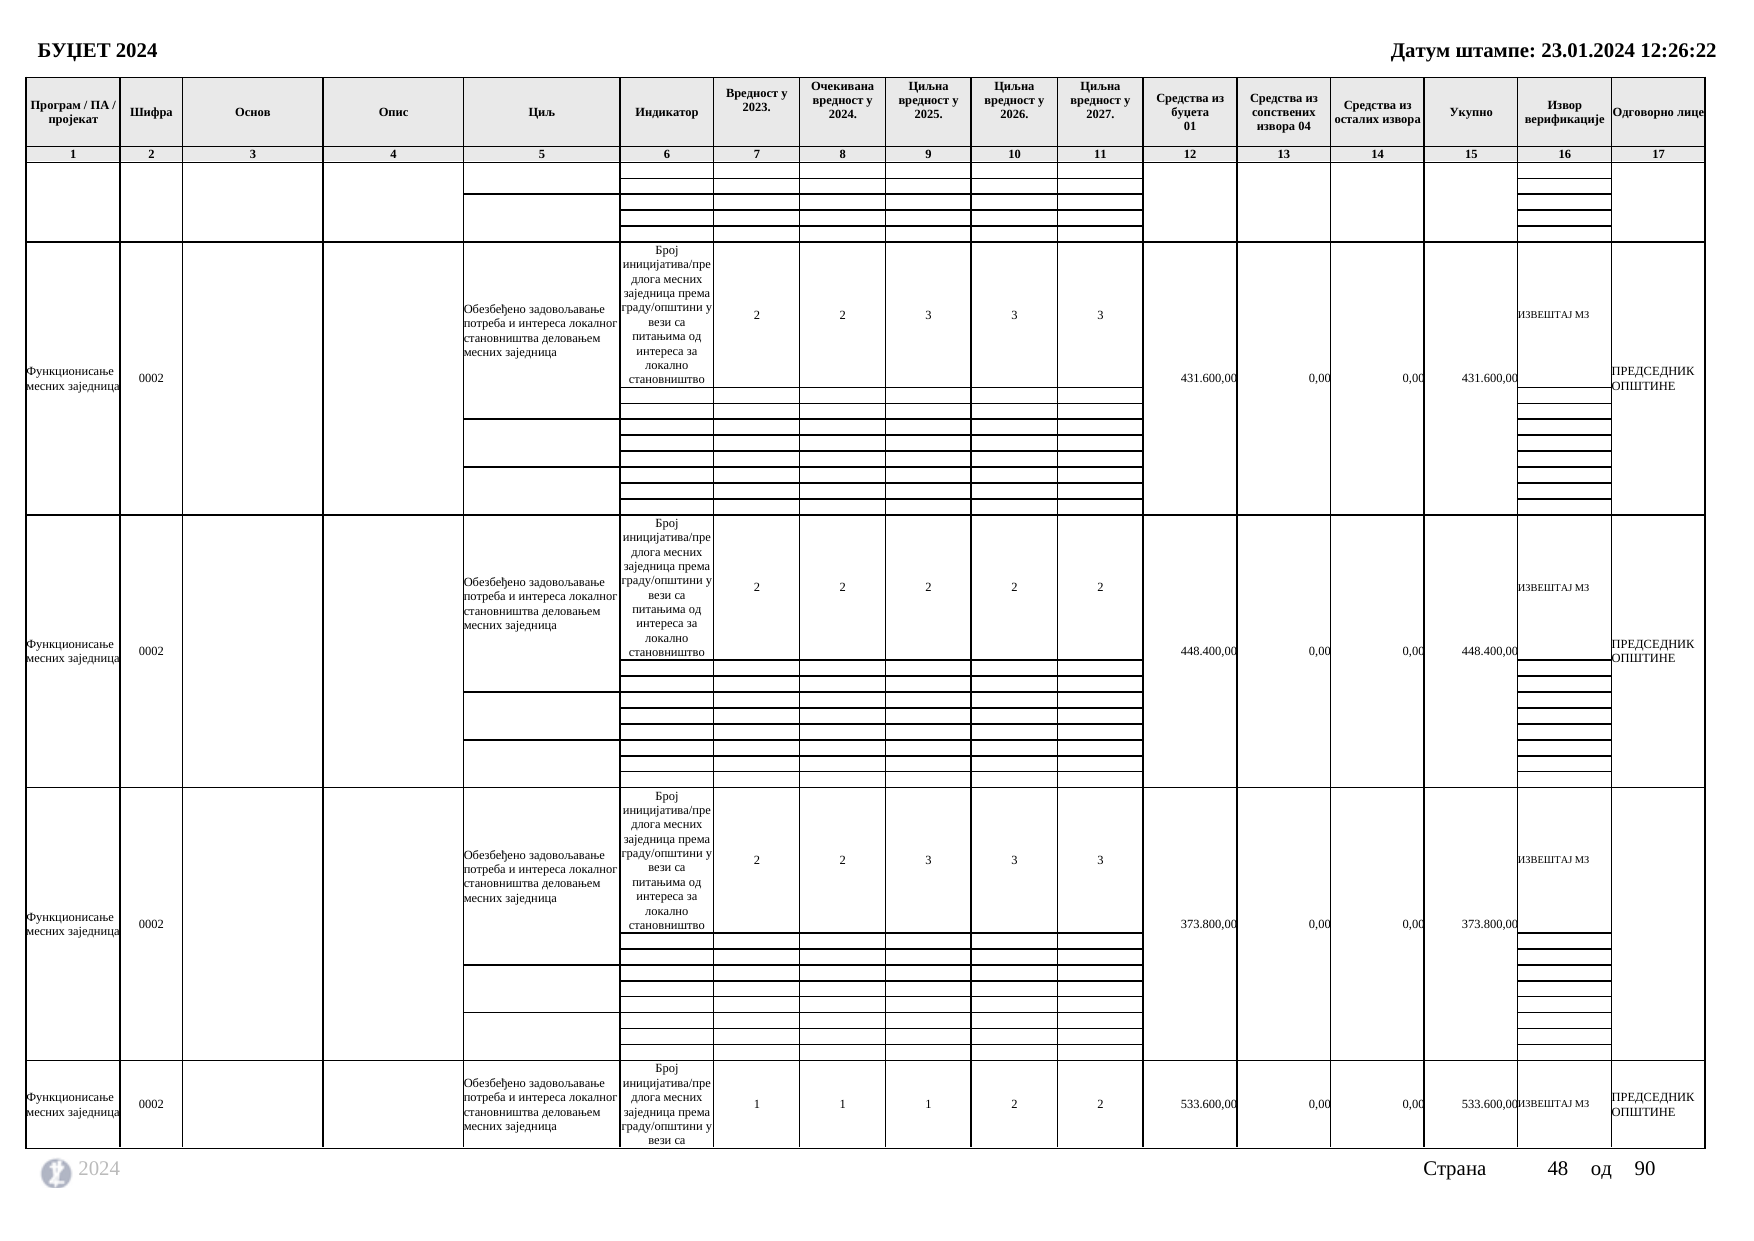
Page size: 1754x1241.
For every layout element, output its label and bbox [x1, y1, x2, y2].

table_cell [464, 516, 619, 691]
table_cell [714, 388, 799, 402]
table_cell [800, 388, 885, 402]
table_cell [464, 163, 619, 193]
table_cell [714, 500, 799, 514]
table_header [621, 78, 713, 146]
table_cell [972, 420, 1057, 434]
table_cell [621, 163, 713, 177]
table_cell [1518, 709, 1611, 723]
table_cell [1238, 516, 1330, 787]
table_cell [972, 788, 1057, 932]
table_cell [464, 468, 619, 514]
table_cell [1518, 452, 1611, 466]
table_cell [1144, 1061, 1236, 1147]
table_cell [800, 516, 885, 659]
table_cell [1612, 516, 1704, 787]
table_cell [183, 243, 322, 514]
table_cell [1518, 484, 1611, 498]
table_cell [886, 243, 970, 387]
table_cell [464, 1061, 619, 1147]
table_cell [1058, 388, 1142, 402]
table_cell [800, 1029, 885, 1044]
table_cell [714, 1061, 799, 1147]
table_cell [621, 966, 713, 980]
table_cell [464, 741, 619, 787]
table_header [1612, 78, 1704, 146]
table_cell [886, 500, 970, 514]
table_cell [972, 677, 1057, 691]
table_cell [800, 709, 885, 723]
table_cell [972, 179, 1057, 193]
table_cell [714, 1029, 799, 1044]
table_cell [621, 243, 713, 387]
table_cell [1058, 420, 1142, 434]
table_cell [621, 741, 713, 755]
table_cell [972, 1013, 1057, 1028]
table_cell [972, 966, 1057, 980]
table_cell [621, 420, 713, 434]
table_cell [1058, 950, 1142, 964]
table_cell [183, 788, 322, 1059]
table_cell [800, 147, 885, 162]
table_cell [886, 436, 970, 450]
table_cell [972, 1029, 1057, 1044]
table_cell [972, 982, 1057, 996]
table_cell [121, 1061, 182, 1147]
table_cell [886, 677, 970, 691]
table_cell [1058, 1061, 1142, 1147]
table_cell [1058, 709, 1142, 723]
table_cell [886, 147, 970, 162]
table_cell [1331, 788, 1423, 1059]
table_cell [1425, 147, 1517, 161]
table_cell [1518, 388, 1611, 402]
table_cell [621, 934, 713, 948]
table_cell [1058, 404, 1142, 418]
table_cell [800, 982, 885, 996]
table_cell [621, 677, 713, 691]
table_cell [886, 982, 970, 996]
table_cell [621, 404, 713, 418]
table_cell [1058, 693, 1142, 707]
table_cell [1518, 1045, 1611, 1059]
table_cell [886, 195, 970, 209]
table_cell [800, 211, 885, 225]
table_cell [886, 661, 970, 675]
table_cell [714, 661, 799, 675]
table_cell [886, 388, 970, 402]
picture [37, 1155, 75, 1188]
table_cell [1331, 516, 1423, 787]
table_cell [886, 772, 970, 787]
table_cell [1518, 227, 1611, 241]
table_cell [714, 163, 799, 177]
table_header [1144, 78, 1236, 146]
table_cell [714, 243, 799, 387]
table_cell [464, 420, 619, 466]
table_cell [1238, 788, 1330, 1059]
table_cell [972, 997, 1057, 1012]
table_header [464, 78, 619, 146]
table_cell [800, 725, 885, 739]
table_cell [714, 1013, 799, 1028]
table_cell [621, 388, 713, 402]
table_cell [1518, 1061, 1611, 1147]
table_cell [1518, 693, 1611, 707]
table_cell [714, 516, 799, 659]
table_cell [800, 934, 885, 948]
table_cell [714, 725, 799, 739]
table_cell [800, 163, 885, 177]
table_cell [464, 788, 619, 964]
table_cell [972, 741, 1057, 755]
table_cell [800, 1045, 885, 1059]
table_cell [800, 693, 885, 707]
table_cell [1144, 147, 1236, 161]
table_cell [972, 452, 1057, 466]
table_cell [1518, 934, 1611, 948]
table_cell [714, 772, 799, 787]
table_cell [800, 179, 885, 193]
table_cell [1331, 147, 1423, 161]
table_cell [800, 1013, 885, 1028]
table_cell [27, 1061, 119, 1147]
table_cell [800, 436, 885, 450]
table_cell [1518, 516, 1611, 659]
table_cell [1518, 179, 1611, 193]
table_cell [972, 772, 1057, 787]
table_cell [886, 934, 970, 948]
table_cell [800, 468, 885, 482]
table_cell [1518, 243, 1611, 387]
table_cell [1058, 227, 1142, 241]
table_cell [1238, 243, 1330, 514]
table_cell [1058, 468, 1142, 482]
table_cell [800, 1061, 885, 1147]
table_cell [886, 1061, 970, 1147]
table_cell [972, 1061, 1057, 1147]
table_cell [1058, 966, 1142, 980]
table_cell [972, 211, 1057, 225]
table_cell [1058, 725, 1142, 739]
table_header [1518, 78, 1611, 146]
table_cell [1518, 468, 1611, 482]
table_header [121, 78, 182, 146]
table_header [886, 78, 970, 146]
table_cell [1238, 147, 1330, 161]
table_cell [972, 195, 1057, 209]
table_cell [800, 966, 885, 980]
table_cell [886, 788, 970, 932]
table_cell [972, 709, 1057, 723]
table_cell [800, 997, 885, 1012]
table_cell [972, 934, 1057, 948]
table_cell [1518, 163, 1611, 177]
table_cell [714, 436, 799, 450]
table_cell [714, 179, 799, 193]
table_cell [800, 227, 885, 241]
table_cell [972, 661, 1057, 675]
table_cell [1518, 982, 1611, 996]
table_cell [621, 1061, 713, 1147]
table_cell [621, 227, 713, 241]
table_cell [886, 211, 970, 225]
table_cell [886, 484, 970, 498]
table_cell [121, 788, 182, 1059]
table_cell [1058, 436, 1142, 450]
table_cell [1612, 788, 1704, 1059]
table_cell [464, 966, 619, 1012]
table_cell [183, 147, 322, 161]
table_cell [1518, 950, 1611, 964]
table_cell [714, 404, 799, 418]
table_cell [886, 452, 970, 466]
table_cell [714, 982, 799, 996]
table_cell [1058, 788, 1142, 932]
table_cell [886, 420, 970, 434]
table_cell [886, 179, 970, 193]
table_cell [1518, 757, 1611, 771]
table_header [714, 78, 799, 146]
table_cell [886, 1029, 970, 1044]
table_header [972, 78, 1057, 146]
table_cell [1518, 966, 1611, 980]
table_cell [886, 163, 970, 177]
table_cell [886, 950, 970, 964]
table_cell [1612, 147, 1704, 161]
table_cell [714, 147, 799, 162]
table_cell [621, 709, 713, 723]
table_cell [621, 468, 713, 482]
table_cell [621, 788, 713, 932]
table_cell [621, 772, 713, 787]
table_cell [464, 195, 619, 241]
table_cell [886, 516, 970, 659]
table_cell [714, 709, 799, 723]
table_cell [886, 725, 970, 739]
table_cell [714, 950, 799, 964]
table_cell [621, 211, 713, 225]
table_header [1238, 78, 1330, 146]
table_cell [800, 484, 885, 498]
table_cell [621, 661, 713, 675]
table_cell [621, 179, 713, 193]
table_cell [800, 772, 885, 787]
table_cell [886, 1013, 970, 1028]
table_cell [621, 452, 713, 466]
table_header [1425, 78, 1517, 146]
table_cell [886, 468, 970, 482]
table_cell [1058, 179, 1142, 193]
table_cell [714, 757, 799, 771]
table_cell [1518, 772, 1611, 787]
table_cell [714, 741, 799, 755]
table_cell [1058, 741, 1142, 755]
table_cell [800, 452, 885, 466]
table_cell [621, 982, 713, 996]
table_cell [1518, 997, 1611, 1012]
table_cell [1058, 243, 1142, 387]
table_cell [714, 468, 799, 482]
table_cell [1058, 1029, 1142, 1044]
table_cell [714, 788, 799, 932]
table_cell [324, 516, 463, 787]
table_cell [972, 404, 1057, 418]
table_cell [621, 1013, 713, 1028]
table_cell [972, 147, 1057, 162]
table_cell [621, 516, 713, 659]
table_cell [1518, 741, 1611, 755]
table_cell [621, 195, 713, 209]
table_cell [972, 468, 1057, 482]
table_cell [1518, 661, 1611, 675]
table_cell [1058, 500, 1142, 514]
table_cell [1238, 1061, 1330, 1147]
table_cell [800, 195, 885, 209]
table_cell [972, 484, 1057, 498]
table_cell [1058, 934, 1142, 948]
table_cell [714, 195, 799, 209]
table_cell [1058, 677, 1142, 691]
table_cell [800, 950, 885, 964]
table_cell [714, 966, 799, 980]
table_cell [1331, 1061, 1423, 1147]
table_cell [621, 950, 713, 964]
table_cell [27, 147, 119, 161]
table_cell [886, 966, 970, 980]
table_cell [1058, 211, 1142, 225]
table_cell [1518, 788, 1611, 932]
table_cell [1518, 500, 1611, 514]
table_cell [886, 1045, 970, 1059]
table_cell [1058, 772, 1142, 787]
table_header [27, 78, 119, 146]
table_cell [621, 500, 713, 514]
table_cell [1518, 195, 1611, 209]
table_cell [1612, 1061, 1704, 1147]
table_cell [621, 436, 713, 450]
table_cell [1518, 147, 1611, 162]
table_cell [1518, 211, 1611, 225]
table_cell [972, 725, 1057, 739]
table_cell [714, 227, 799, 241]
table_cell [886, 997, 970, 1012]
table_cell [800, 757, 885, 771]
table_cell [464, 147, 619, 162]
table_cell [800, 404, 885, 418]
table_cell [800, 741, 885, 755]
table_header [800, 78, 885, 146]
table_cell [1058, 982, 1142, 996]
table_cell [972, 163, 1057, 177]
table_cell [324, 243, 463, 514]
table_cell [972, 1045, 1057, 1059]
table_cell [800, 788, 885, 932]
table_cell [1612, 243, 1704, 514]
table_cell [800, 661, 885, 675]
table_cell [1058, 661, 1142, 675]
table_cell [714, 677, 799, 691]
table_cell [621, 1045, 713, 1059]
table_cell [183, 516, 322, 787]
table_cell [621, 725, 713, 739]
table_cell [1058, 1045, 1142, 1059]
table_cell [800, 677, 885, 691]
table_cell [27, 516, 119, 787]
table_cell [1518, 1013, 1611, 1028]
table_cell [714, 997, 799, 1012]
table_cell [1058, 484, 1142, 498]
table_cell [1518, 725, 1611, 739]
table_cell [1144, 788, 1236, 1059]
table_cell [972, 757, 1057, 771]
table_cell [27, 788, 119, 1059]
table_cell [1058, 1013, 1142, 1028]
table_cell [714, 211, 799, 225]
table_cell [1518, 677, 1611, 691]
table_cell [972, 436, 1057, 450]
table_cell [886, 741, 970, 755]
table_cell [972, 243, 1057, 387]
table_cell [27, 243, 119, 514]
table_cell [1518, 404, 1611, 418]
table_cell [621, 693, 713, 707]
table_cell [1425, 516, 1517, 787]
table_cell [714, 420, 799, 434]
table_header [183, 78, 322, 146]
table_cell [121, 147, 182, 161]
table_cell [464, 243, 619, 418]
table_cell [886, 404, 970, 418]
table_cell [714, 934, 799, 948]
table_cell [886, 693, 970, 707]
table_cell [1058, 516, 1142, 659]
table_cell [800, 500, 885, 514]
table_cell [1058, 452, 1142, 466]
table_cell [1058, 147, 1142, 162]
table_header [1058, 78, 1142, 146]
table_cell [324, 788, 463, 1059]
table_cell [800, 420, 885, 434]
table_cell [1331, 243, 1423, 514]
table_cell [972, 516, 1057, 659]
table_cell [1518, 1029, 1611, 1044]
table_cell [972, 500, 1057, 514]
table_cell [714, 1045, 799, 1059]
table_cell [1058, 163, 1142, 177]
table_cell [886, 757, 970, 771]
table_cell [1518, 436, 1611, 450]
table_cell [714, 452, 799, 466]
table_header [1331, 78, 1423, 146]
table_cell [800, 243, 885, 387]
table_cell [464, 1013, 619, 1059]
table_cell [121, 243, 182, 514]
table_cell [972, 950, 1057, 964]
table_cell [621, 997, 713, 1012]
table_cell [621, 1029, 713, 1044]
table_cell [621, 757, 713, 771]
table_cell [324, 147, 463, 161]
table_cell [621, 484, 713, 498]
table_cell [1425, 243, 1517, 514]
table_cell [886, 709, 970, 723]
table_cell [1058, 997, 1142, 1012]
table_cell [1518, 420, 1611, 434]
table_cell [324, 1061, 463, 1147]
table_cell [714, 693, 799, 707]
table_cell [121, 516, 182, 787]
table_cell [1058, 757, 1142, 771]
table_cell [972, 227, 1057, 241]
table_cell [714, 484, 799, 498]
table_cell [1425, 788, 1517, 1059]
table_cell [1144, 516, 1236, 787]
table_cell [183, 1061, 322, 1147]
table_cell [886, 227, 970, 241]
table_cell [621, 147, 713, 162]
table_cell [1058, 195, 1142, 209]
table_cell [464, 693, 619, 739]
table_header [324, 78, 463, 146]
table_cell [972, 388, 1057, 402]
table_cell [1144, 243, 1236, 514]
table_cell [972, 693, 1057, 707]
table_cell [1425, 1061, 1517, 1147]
